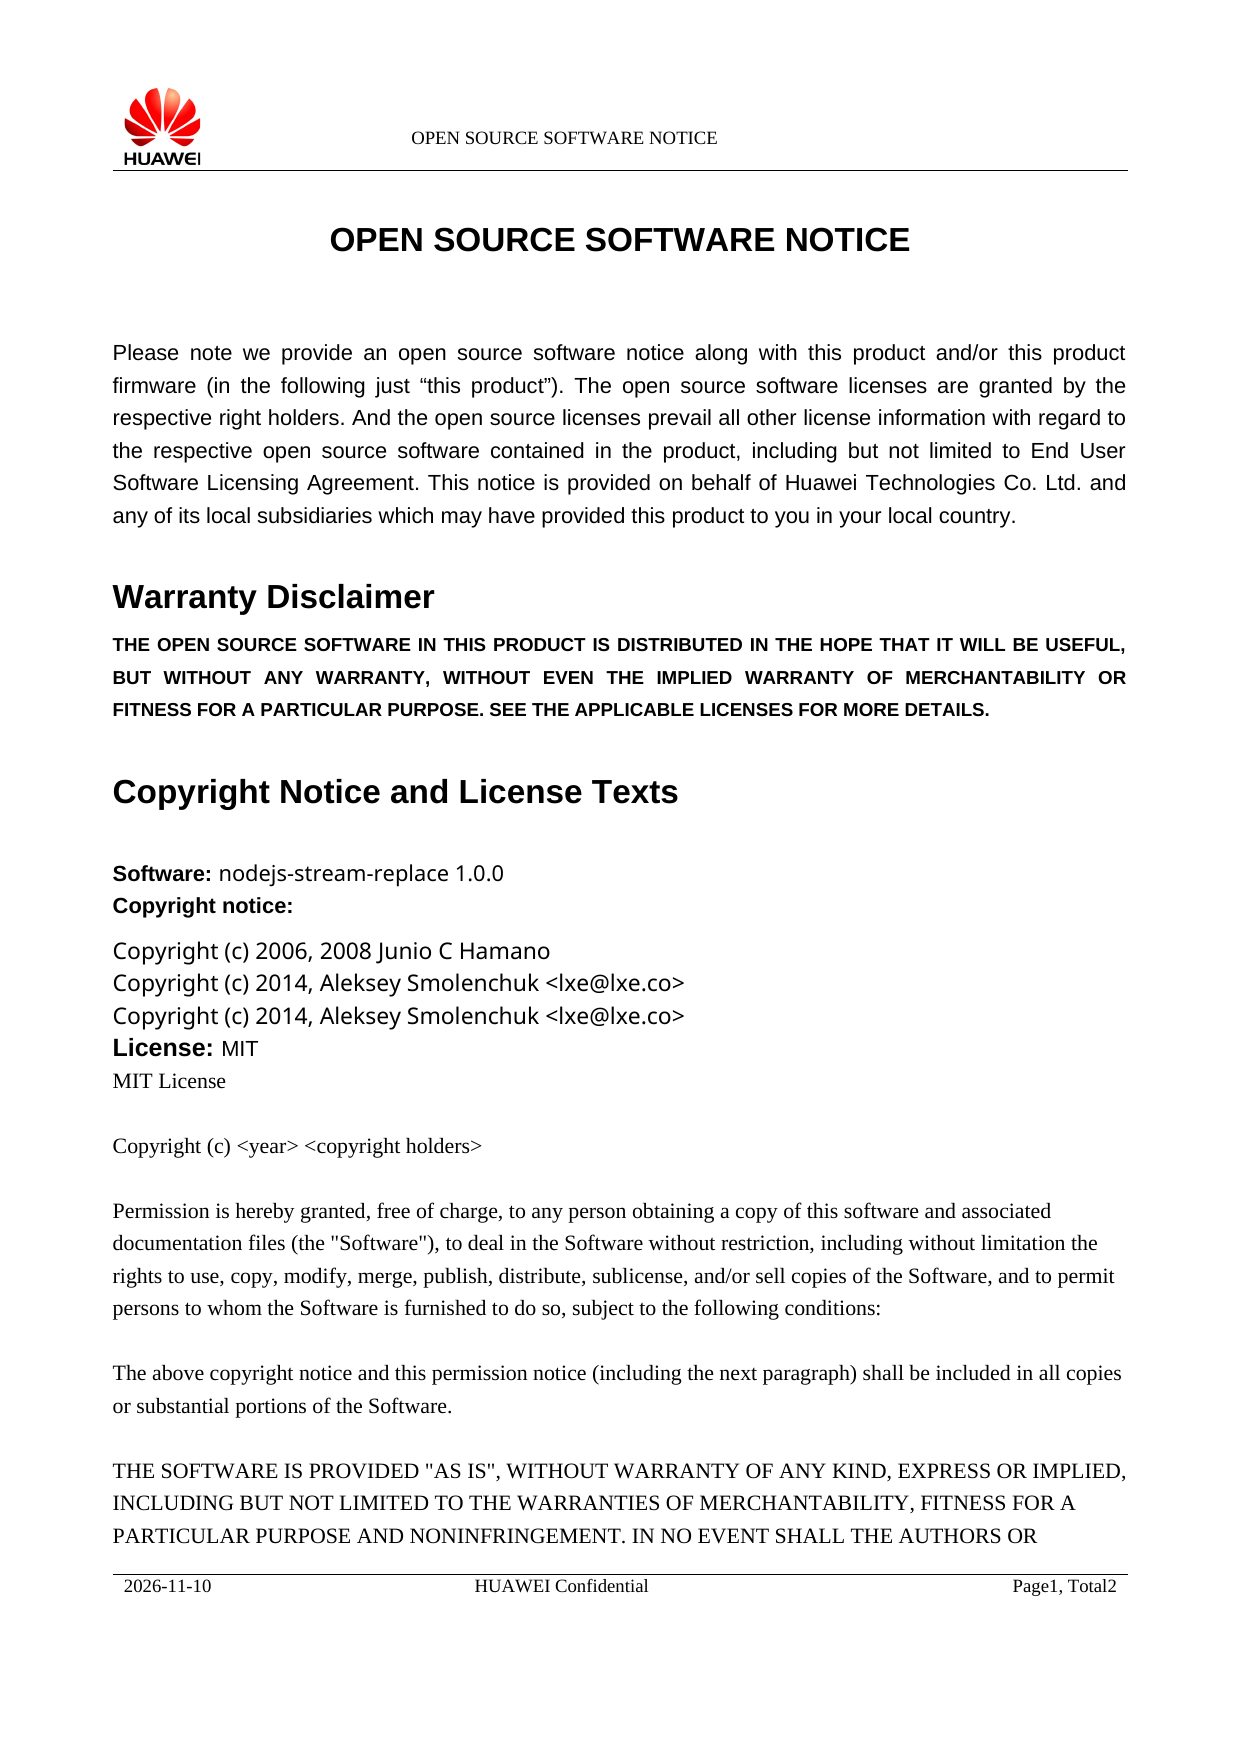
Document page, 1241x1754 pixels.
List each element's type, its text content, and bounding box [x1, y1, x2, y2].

picture [124, 88, 201, 165]
title Software: nodejs-stream-replace 1.0.0 [112, 856, 1128, 889]
text The open source software in this product is distributed in the hope that it will be useful, but WITHOUT ANY WARRANTY, without even the implied warranty of MERCHANTABILITY or FITNESS FOR A PARTICULAR PURPOSE. See the applicable licenses for more details. [112, 629, 1128, 726]
text Copyright (c) 2014, Aleksey Smolenchuk <lxe@lxe.co> [112, 966, 1128, 999]
text OPEN SOURCE SOFTWARE NOTICE [112, 206, 1128, 271]
text License: MIT [112, 1031, 1128, 1064]
text Copyright (c) 2006, 2008 Junio C Hamano [112, 934, 1128, 966]
text Copyright Notice and License Texts [112, 759, 1128, 824]
text Please note we provide an open source software notice along with this product and/or this product firmware (in the following just “this product”). The open source software licenses are granted by the respective right holders. And the open source licenses prevail all other license information with regard to the respective open source software contained in the product, including but not limited to End User Software Licensing Agreement. This notice is provided on behalf of Huawei Technologies Co. Ltd. and any of its local subsidiaries which may have provided this product to you in your local country. [112, 336, 1128, 531]
text Warranty Disclaimer [112, 564, 1128, 629]
text Copyright notice: [112, 889, 1128, 921]
text Copyright (c) 2014, Aleksey Smolenchuk <lxe@lxe.co> [112, 999, 1128, 1031]
